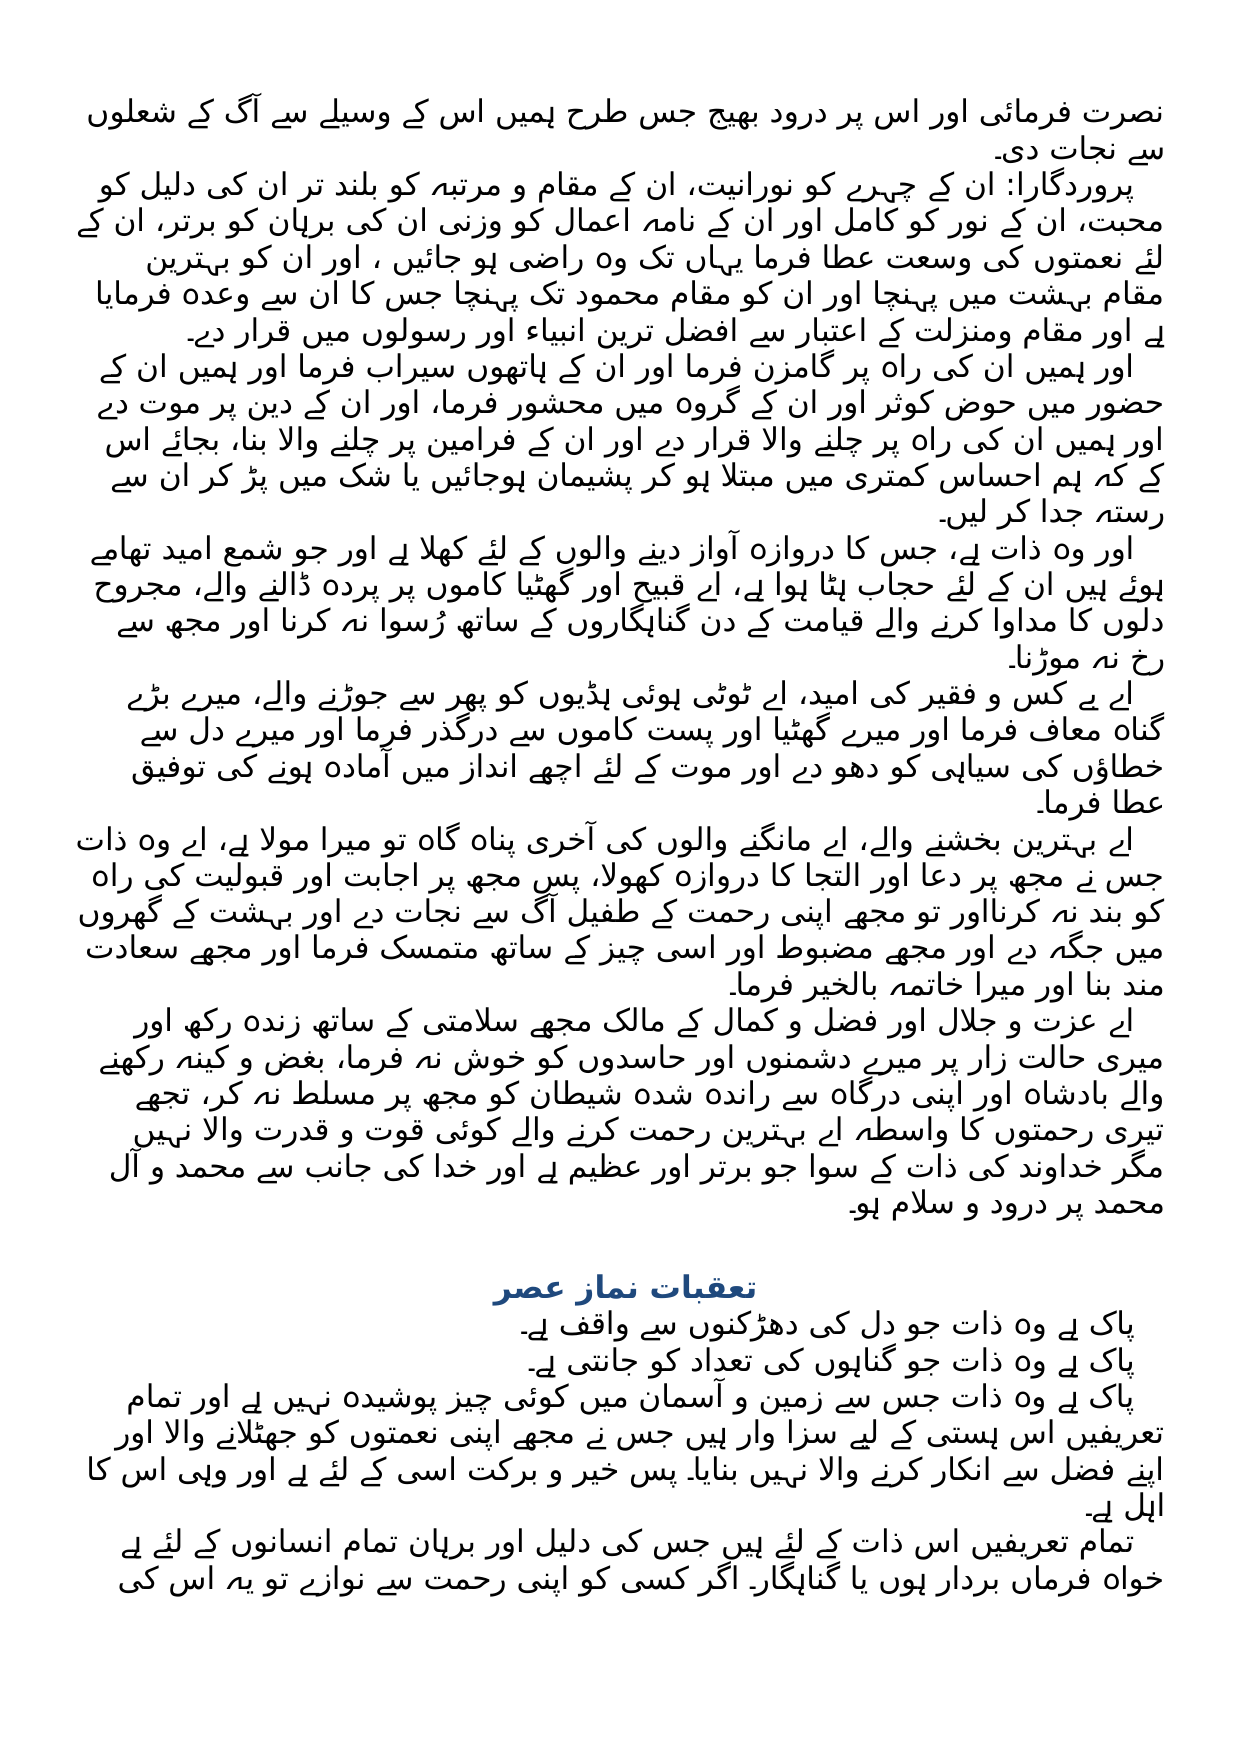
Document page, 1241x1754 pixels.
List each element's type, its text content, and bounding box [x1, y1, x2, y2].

text اور وہ ذات ہے، جس کا دروازہ آواز دینے والوں کے لئے کھلا ہے اور جو شمع امید تھامے ہوئے ہیں ان کے لئے حجاب ہٹا ہوا ہے، اے قبیح اور گھٹیا کاموں پر پردہ ڈالنے والے، مجروح دلوں کا مداوا کرنے والے قیامت کے دن گناہگاروں کے ساتھ رُسوا نہ کرنا اور مجھ سے رخ نہ موڑنا۔ [75, 530, 1165, 675]
text اور ہمیں ان کی راہ پر گامزن فرما اور ان کے ہاتھوں سیراب فرما اور ہمیں ان کے حضور میں حوض کوثر اور ان کے گروہ میں محشور فرما، اور ان کے دین پر موت دے اور ہمیں ان کی راہ پر چلنے والا قرار دے اور ان کے فرامین پر چلنے والا بنا، بجائے اس کے کہ ہم احساس کمتری میں مبتلا ہو کر پشیمان ہوجائیں یا شک میں پڑ کر ان سے رستہ جدا کر لیں۔ [75, 348, 1165, 530]
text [75, 94, 1165, 166]
text پاک ہے وہ ذات جس سے زمین و آسمان میں کوئی چیز پوشیدہ نہیں ہے اور تمام تعریفیں اس ہستی کے لیے سزا وار ہیں جس نے مجھے اپنی نعمتوں کو جھٹلانے والا اور اپنے فضل سے انکار کرنے والا نہیں بنایا۔ پس خیر و برکت اسی کے لئے ہے اور وہی اس کا اہل ہے۔ [75, 1378, 1165, 1524]
text اے بے کس و فقیر کی امید، اے ٹوٹی ہوئی ہڈیوں کو پھر سے جوڑنے والے، میرے بڑے گناہ معاف فرما اور میرے گھٹیا اور پست کاموں سے درگذر فرما اور میرے دل سے خطاؤں کی سیاہی کو دھو دے اور موت کے لئے اچھے انداز میں آمادہ ہونے کی توفیق عطا فرما۔ [75, 675, 1165, 821]
text پاک ہے وہ ذات جو دل کی دھڑکنوں سے واقف ہے۔ [75, 1306, 1165, 1342]
text پروردگارا: ان کے چہرے کو نورانیت، ان کے مقام و مرتبہ کو بلند تر ان کی دلیل کو محبت، ان کے نور کو کامل اور ان کے نامہ اعمال کو وزنی ان کی برہان کو برتر، ان کے لئے نعمتوں کی وسعت عطا فرما یہاں تک وہ راضی ہو جائیں ، اور ان کو بہترین مقام بہشت میں پہنچا اور ان کو مقام محمود تک پہنچا جس کا ان سے وعدہ فرمایا ہے اور مقام ومنزلت کے اعتبار سے افضل ترین انبیاء اور رسولوں میں قرار دے۔ [75, 166, 1165, 348]
text پاک ہے وہ ذات جو گناہوں کی تعداد کو جانتی ہے۔ [75, 1342, 1165, 1378]
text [75, 1524, 1165, 1596]
subtitle تعقبات نماز عصر [75, 1269, 1165, 1306]
text اے عزت و جلال اور فضل و کمال کے مالک مجھے سلامتی کے ساتھ زندہ رکھ اور میری حالت زار پر میرے دشمنوں اور حاسدوں کو خوش نہ فرما، بغض و کینہ رکھنے والے بادشاہ اور اپنی درگاہ سے راندہ شدہ شیطان کو مجھ پر مسلط نہ کر، تجھے تیری رحمتوں کا واسطہ اے بہترین رحمت کرنے والے کوئی قوت و قدرت والا نہیں مگر خداوند کی ذات کے سوا جو برتر اور عظیم ہے اور خدا کی جانب سے محمد و آل محمد پر درود و سلام ہو۔ [75, 1003, 1165, 1221]
text اے بہترین بخشنے والے، اے مانگنے والوں کی آخری پناہ گاہ تو میرا مولا ہے، اے وہ ذات جس نے مجھ پر دعا اور التجا کا دروازہ کھولا، پس مجھ پر اجابت اور قبولیت کی راہ کو بند نہ کرنااور تو مجھے اپنی رحمت کے طفیل آگ سے نجات دے اور بہشت کے گھروں میں جگہ دے اور مجھے مضبوط اور اسی چیز کے ساتھ متمسک فرما اور مجھے سعادت مند بنا اور میرا خاتمہ بالخیر فرما۔ [75, 821, 1165, 1003]
